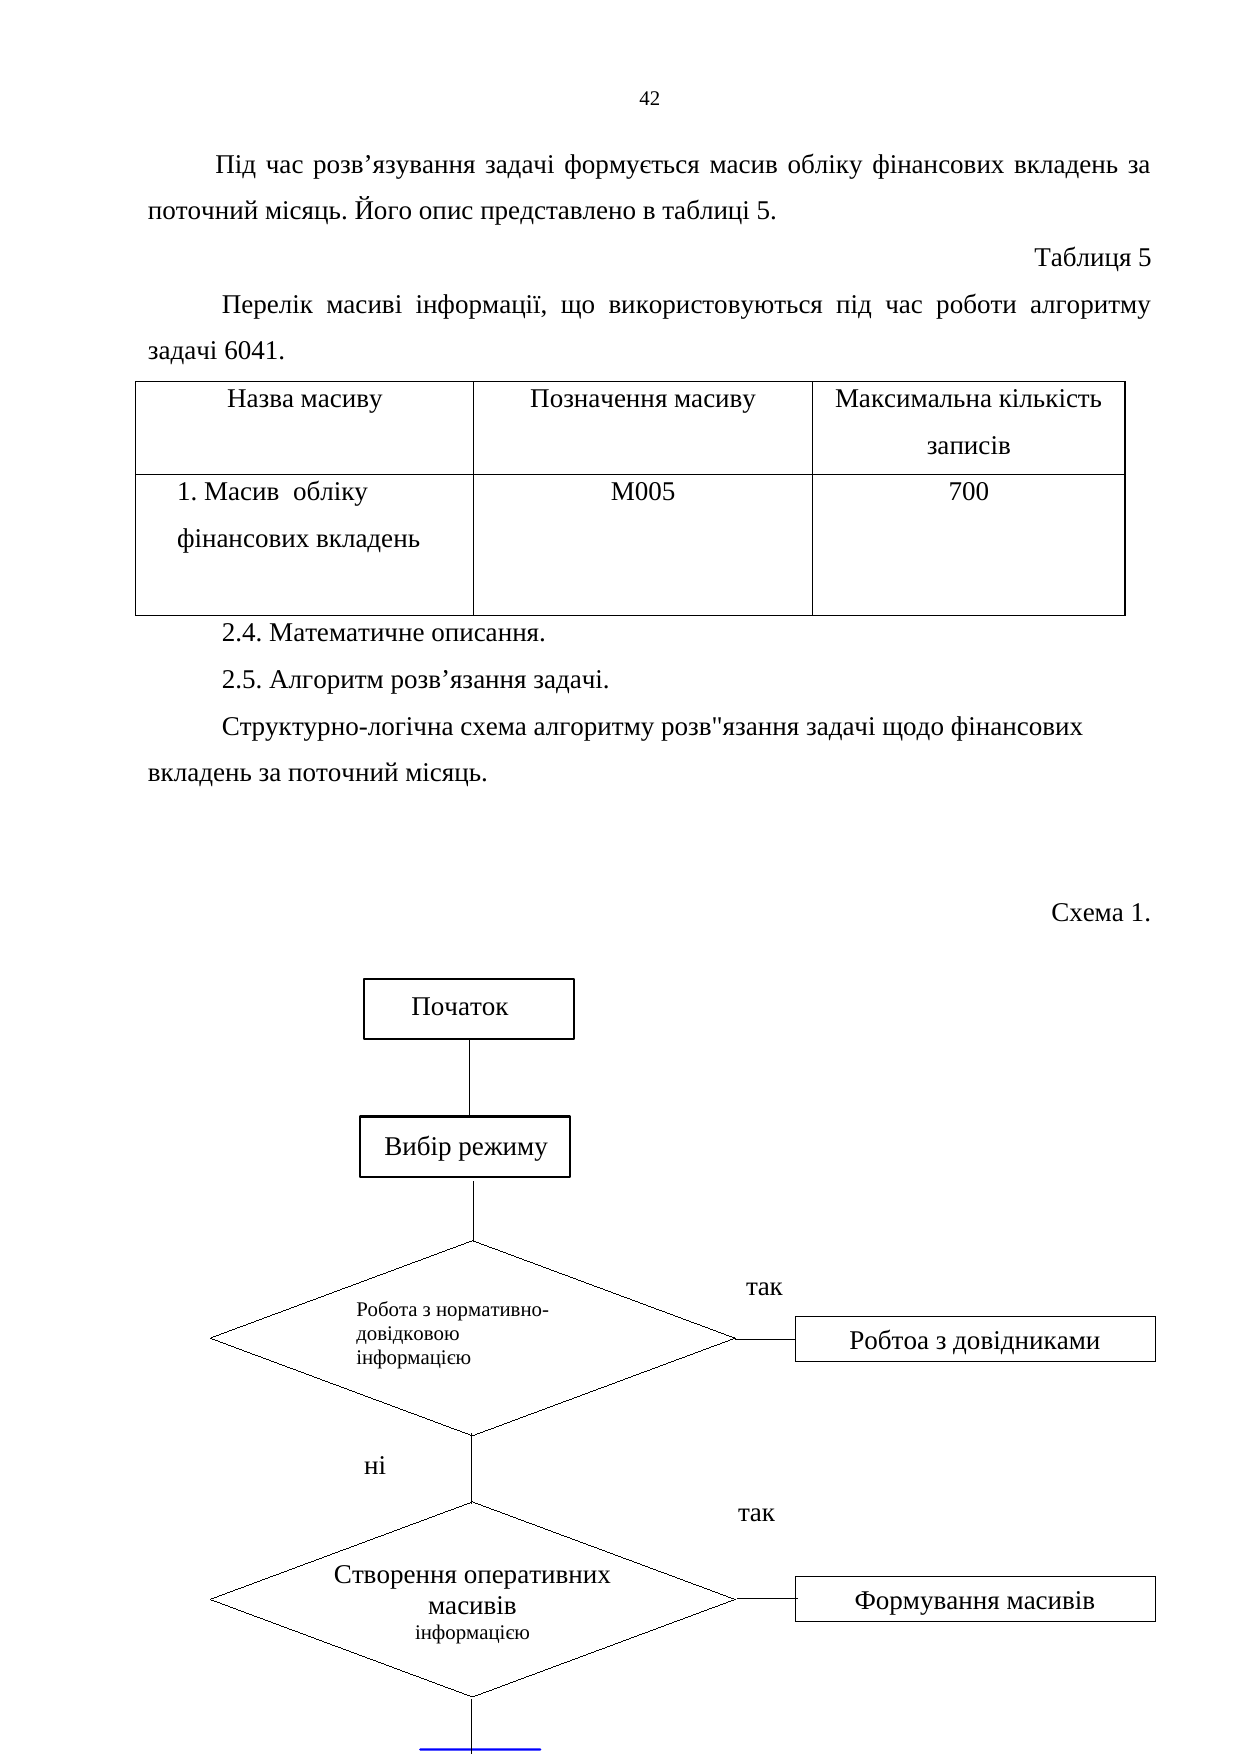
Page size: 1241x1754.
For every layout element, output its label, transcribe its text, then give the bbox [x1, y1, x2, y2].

text Структурно-логічна схема алгоритму розв"язання задачі щодо фінансових вкладень за поточний місяць. [148, 709, 1152, 787]
table_header Максимальна кількість записів [813, 382, 1124, 474]
text Вибір режиму [148, 1129, 1002, 1161]
text Під час розв’язування задачі формується масив обліку фінансових вкладень за поточний місяць. Його опис представлено в таблиці 5. [148, 148, 1152, 226]
text 2.4. Математичне описання. [148, 616, 762, 647]
table_header Позначення масиву [474, 382, 812, 474]
text Початок [148, 989, 1002, 1021]
table_cell М005 [474, 475, 812, 615]
table_cell 1. Масив обліку фінансових вкладень [136, 475, 473, 615]
table_cell 700 [813, 475, 1124, 615]
text Перелік масиві інформації, що використовуються під час роботи алгоритму задачі 6041. [148, 288, 1152, 366]
text ні [148, 1449, 1152, 1480]
text так [148, 1496, 1152, 1527]
text так [148, 1269, 783, 1301]
text Схема 1. [148, 896, 1151, 927]
table_header Назва масиву [136, 382, 473, 474]
text Таблиця 5 [148, 241, 1152, 272]
text 2.5. Алгоритм розв’язання задачі. [148, 663, 724, 694]
